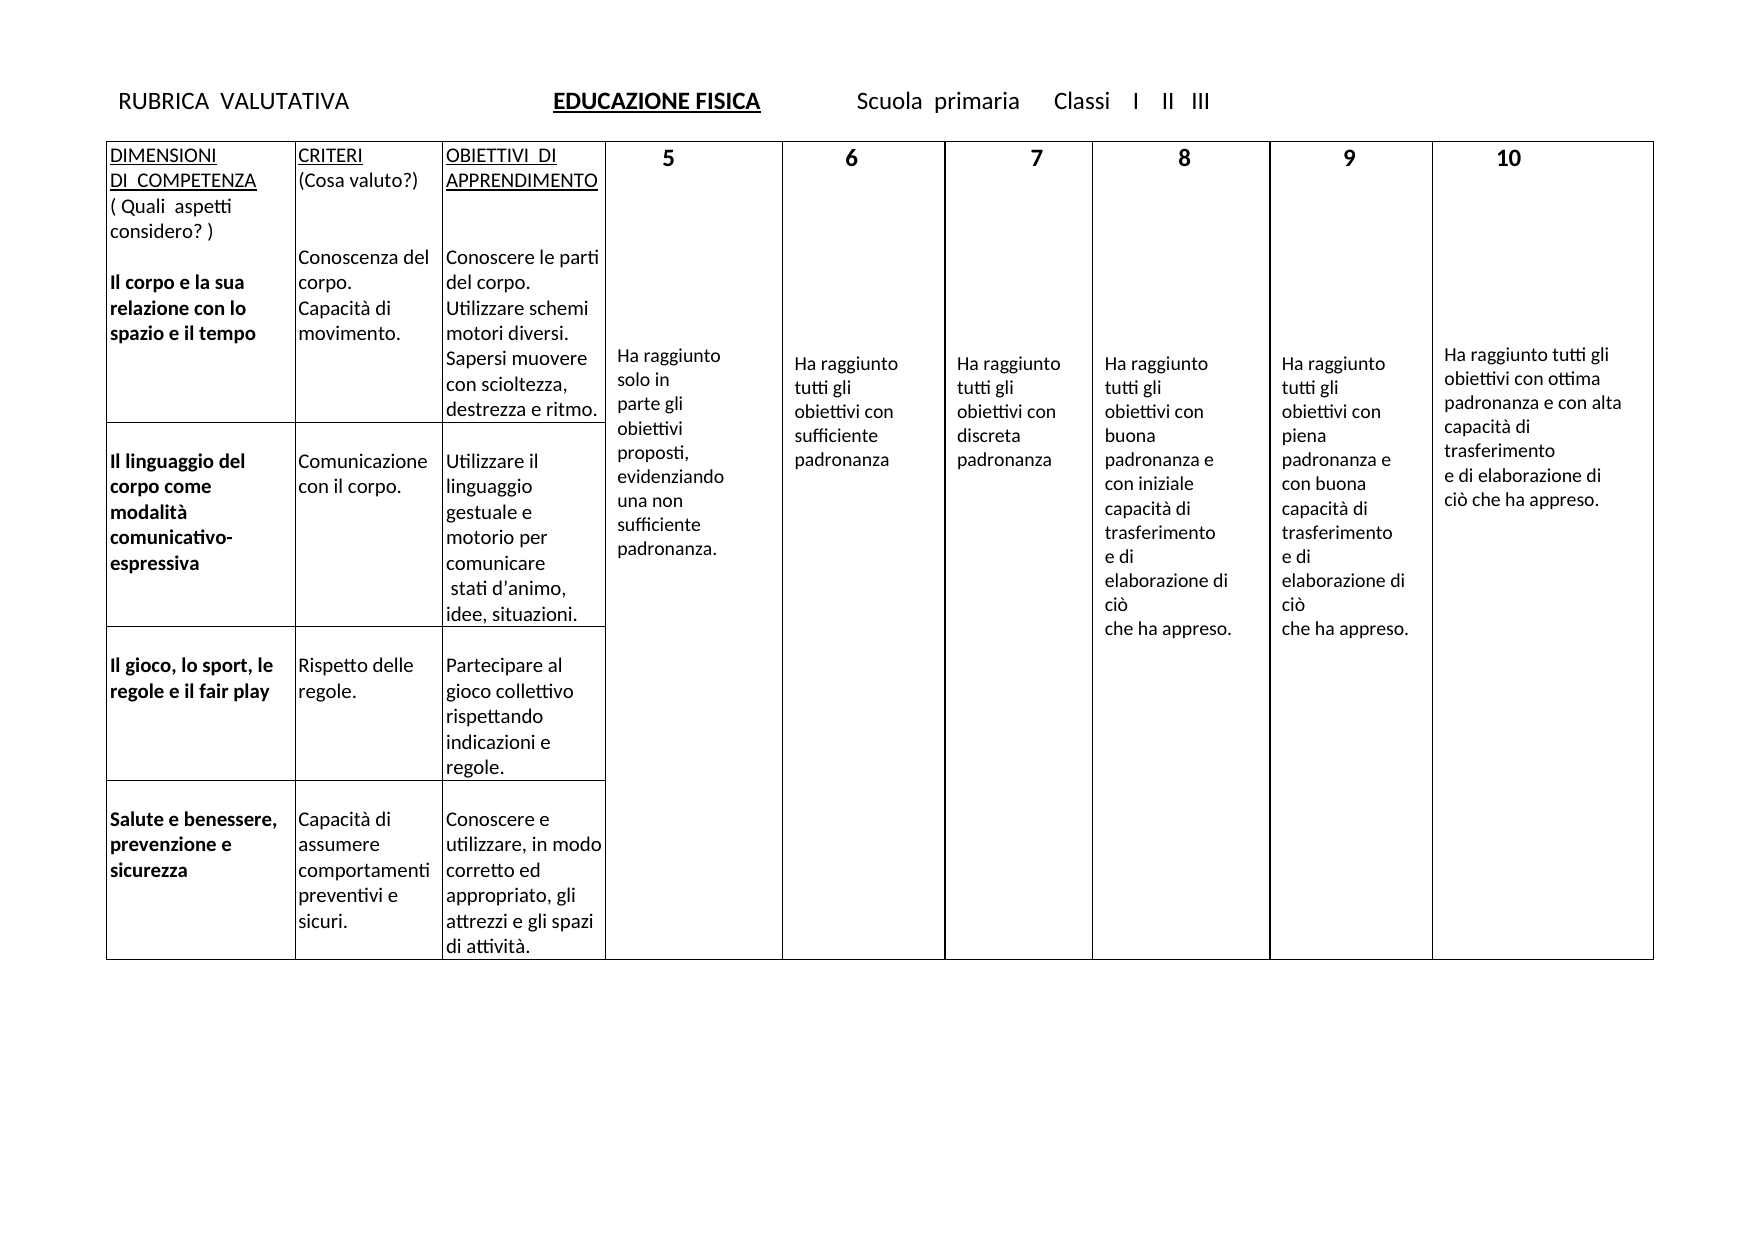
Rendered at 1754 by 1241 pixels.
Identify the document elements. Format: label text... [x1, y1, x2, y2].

table_cell Il linguaggio del corpo come modalità comunicativo-espressiva [107, 423, 295, 626]
table_cell Rispetto delle regole. [296, 627, 442, 780]
table_cell Partecipare al gioco collettivo rispettando indicazioni e regole. [443, 627, 605, 780]
table_header DIMENSIONI DI COMPETENZA ( Quali aspetti considero? ) Il corpo e la sua relazione con lo spazio e il tempo [107, 142, 295, 422]
table_cell Utilizzare il linguaggio gestuale e motorio per comunicare stati d’animo, idee, situazioni. [443, 423, 605, 626]
table_header OBIETTIVI DI APPRENDIMENTO Conoscere le parti del corpo. Utilizzare schemi motori diversi. Sapersi muovere con scioltezza, destrezza e ritmo. [443, 142, 605, 422]
table_header CRITERI (Cosa valuto?) Conoscenza del corpo. Capacità di movimento. [296, 142, 442, 422]
table_cell Salute e benessere, prevenzione e sicurezza [107, 781, 295, 959]
table_header 9 Ha raggiunto tutti gli obiettivi con piena padronanza e con buona capacità di trasferimento e di elaborazione di ciò che ha appreso. [1271, 142, 1432, 959]
table_header 8 Ha raggiunto tutti gli obiettivi con buona padronanza e con iniziale capacità di trasferimento e di elaborazione di ciò che ha appreso. [1093, 142, 1269, 959]
table_header 7 Ha raggiunto tutti gli obiettivi con discreta padronanza [946, 142, 1092, 959]
table_header 6 Ha raggiunto tutti gli obiettivi con sufficiente padronanza [783, 142, 944, 959]
table_header 5 Ha raggiunto solo in parte gli obiettivi proposti, evidenziando una non sufficiente padronanza. [606, 142, 782, 959]
table_cell Comunicazione con il corpo. [296, 423, 442, 626]
table_header 10 Ha raggiunto tutti gli obiettivi con ottima padronanza e con alta capacità di trasferimento e di elaborazione di ciò che ha appreso. [1433, 142, 1653, 959]
table_cell Il gioco, lo sport, le regole e il fair play [107, 627, 295, 780]
table_cell Conoscere e utilizzare, in modo corretto ed appropriato, gli attrezzi e gli spazi di attività. [443, 781, 605, 959]
table_cell Capacità di assumere comportamenti preventivi e sicuri. [296, 781, 442, 959]
text RUBRICA VALUTATIVA EDUCAZIONE FISICA Scuola primaria Classi I II III [118, 85, 1606, 116]
